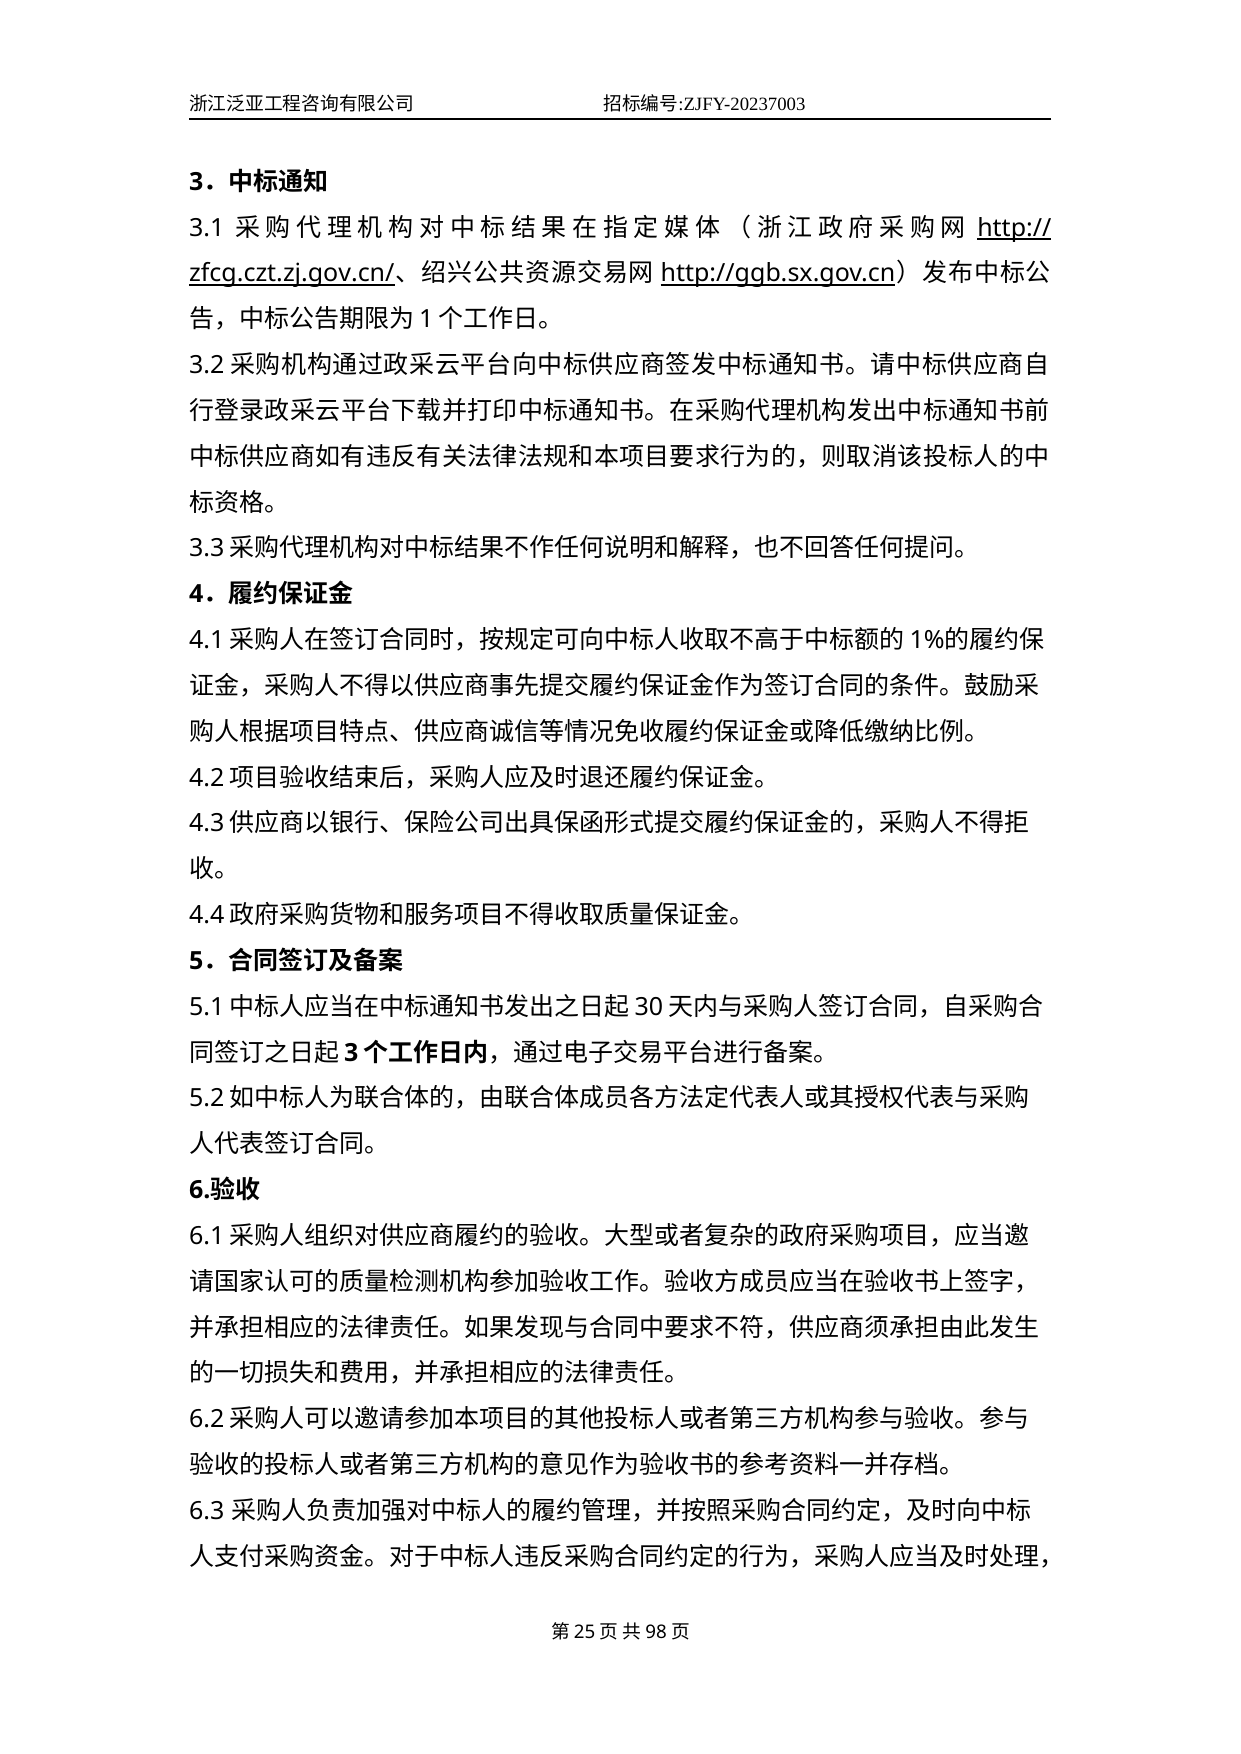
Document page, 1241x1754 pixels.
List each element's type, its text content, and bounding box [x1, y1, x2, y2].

text 5.2如中标人为联合体的，由联合体成员各方法定代表人或其授权代表与采购人代表签订合同。 [189, 1070, 1051, 1162]
text 4.4政府采购货物和服务项目不得收取质量保证金。 [189, 887, 1051, 933]
text 4．履约保证金 [189, 566, 1051, 612]
text 5．合同签订及备案 [189, 933, 1051, 978]
text 4.2项目验收结束后，采购人应及时退还履约保证金。 [189, 749, 1051, 795]
text 4.3供应商以银行、保险公司出具保函形式提交履约保证金的，采购人不得拒收。 [189, 795, 1051, 887]
text 3.3采购代理机构对中标结果不作任何说明和解释，也不回答任何提问。 [189, 520, 1051, 566]
text 6.2采购人可以邀请参加本项目的其他投标人或者第三方机构参与验收。参与验收的投标人或者第三方机构的意见作为验收书的参考资料一并存档。 [189, 1391, 1051, 1483]
text 6.1采购人组织对供应商履约的验收。大型或者复杂的政府采购项目，应当邀请国家认可的质量检测机构参加验收工作。验收方成员应当在验收书上签字，并承担相应的法律责任。如果发现与合同中要求不符，供应商须承担由此发生的一切损失和费用，并承担相应的法律责任。 [189, 1208, 1051, 1391]
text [189, 1483, 1051, 1574]
text 3．中标通知 [189, 153, 1051, 199]
text 5.1中标人应当在中标通知书发出之日起30天内与采购人签订合同，自采购合同签订之日起3个工作日内，通过电子交易平台进行备案。 [189, 978, 1051, 1070]
text 3.1采购代理机构对中标结果在指定媒体（浙江政府采购网http://zfcg.czt.zj.gov.cn/、绍兴公共资源交易网http://ggb.sx.gov.cn）发布中标公告，中标公告期限为1个工作日。 [189, 199, 1051, 337]
text 3.2采购机构通过政采云平台向中标供应商签发中标通知书。请中标供应商自行登录政采云平台下载并打印中标通知书。在采购代理机构发出中标通知书前，中标供应商如有违反有关法律法规和本项目要求行为的，则取消该投标人的中标资格。 [189, 337, 1051, 520]
text 4.1采购人在签订合同时，按规定可向中标人收取不高于中标额的1%的履约保证金，采购人不得以供应商事先提交履约保证金作为签订合同的条件。鼓励采购人根据项目特点、供应商诚信等情况免收履约保证金或降低缴纳比例。 [189, 612, 1051, 749]
text 6.验收 [189, 1162, 1051, 1208]
